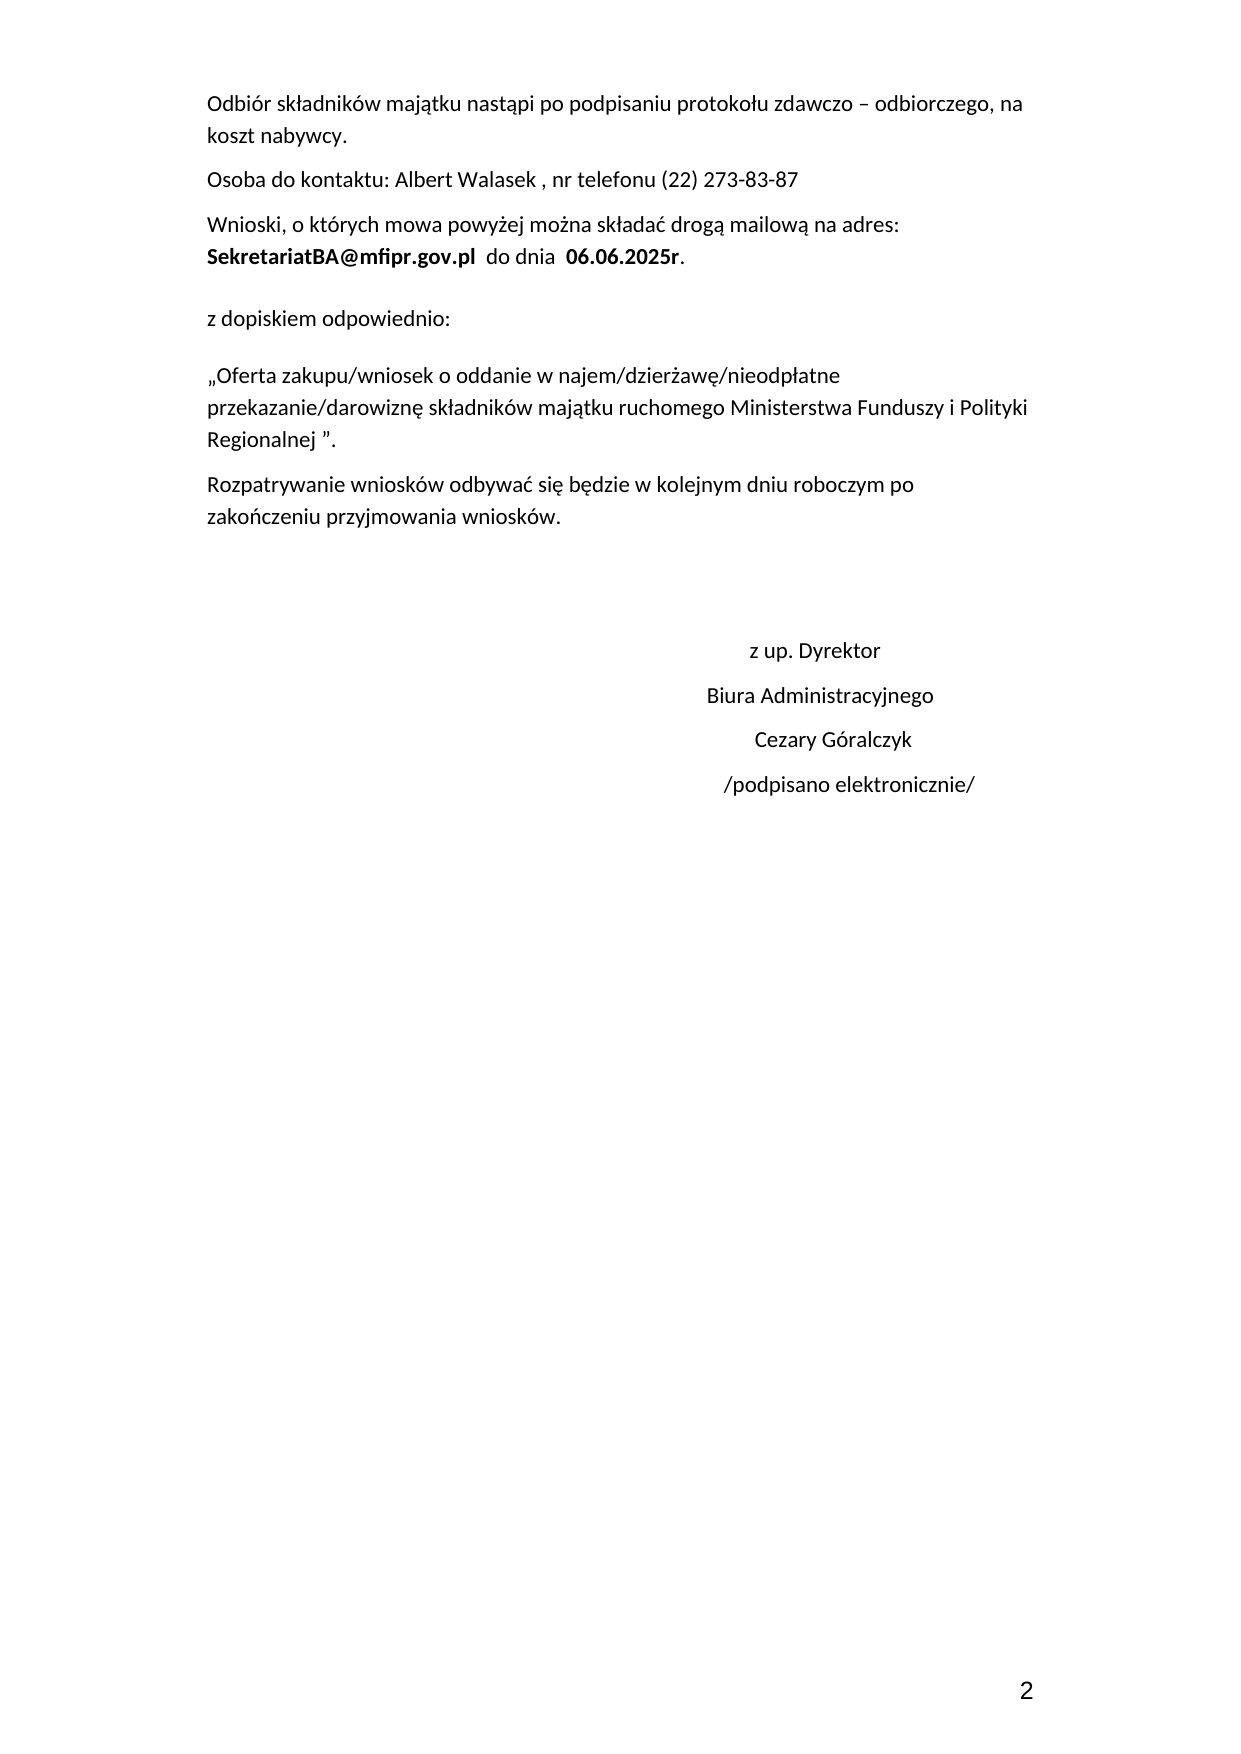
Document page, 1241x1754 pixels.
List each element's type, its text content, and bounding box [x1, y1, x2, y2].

text Osoba do kontaktu: Albert Walasek , nr telefonu (22) 273-83-87 [207, 166, 1033, 193]
text Biura Administracyjnego [576, 681, 1033, 709]
text Wnioski, o których mowa powyżej można składać drogą mailową na adres: SekretariatBA@mfipr.gov.pl do dnia 06.06.2025r. [207, 210, 1033, 270]
text Rozpatrywanie wniosków odbywać się będzie w kolejnym dniu roboczym po zakończeniu przyjmowania wniosków. [207, 470, 1033, 530]
text /podpisano elektronicznie/ [207, 770, 1033, 798]
text „Oferta zakupu/wniosek o oddanie w najem/dzierżawę/nieodpłatne przekazanie/darowiznę składników majątku ruchomego Ministerstwa Funduszy i Polityki Regionalnej ”. [207, 361, 1033, 453]
text z up. Dyrektor [207, 636, 1033, 664]
text Cezary Góralczyk [207, 726, 1033, 754]
text z dopiskiem odpowiednio: [207, 304, 1033, 332]
text Odbiór składników majątku nastąpi po podpisaniu protokołu zdawczo – odbiorczego, na koszt nabywcy. [207, 89, 1033, 149]
